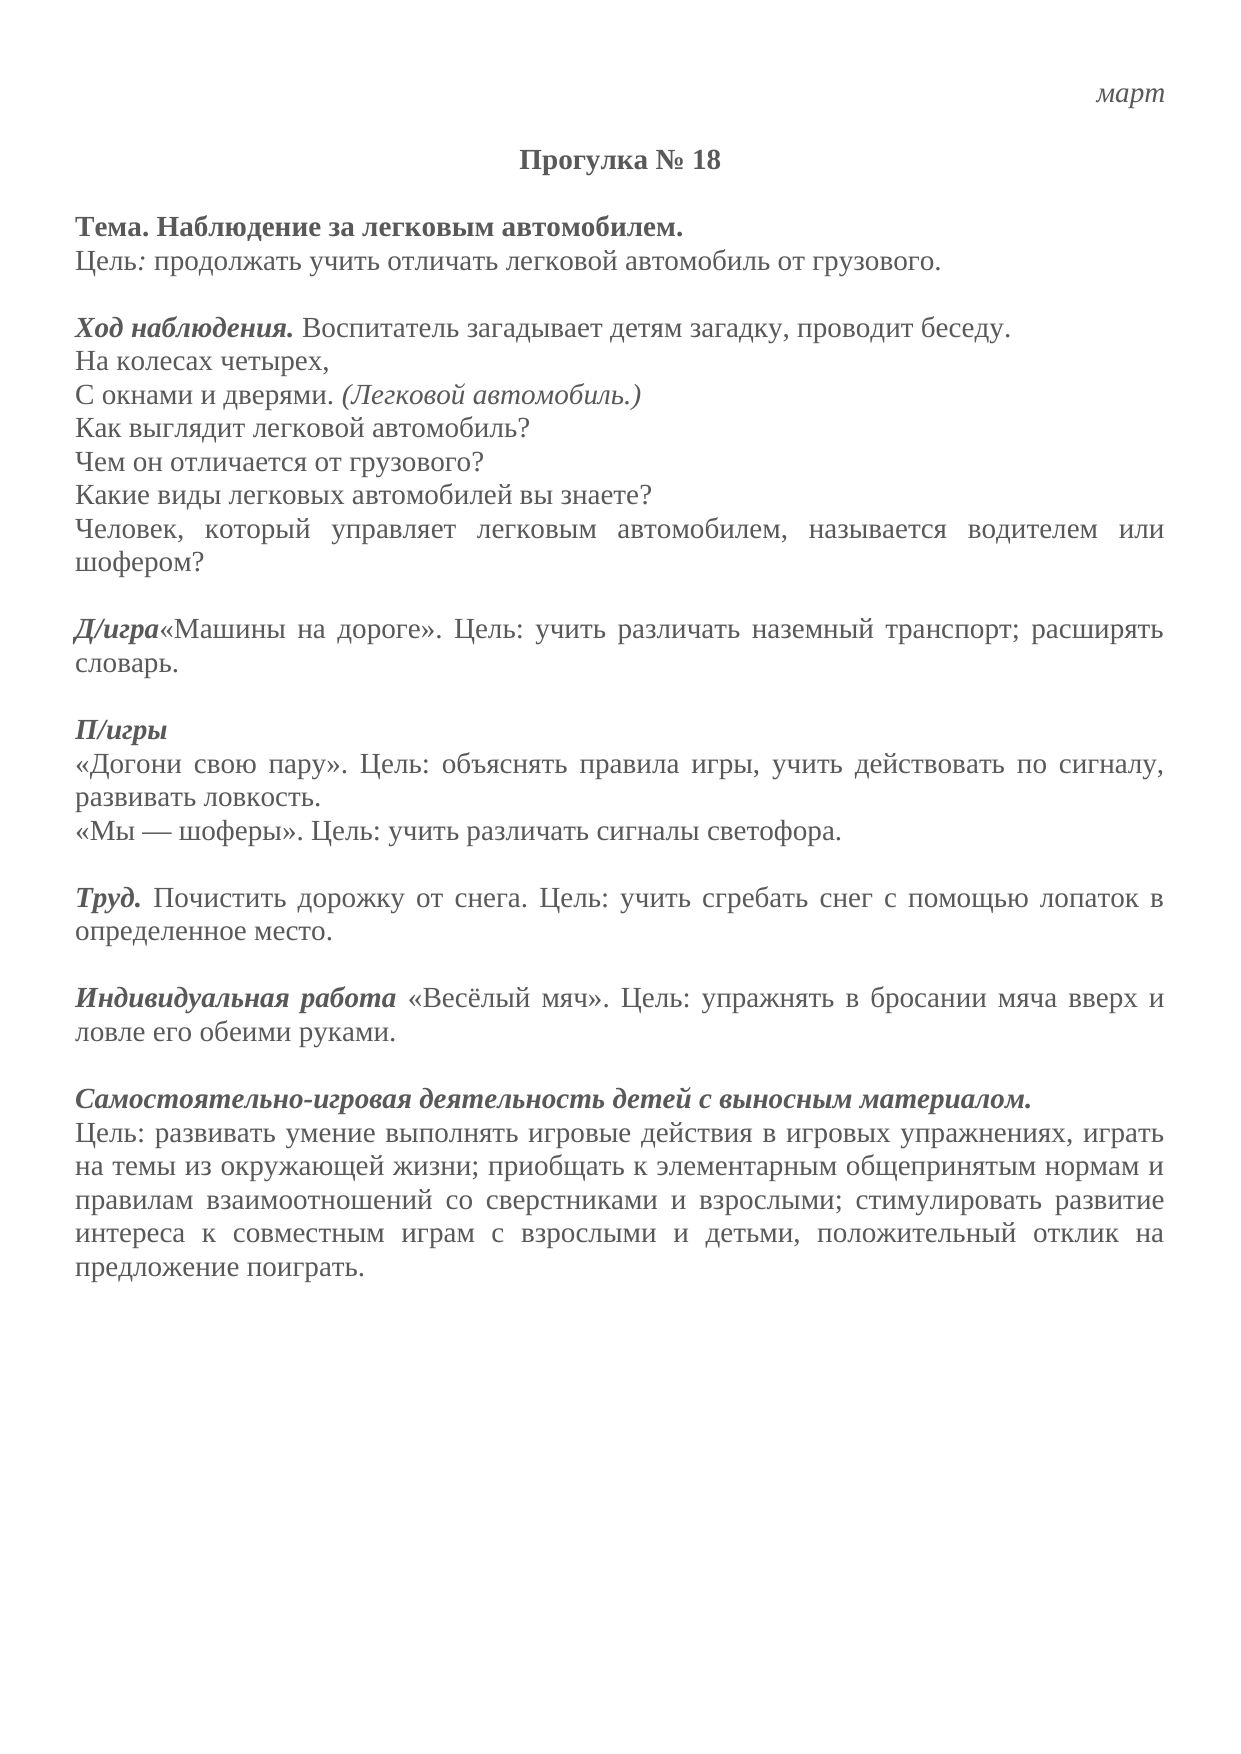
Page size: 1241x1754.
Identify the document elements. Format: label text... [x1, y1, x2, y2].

text П/игры [75, 712, 1165, 746]
text Самостоятельно-игровая деятельность детей с выносным материалом. [75, 1081, 1165, 1115]
text Д/игра«Машины на дороге». Цель: учить различать наземный транспорт; расширять словарь. [75, 612, 1165, 679]
text Как выглядит легковой автомобиль? [75, 410, 1165, 444]
text «Догони свою пару». Цель: объяснять правила игры, учить действовать по сигналу, развивать ловкость. [75, 746, 1165, 813]
text Труд. Почистить дорожку от снега. Цель: учить сгребать снег с помощью лопаток в определенное место. [75, 880, 1165, 947]
text Ход наблюдения. Воспитатель загадывает детям загадку, проводит беседу. [75, 310, 1165, 343]
text «Мы — шоферы». Цель: учить различать сигналы светофора. [75, 813, 1165, 846]
text Чем он отличается от грузового? [75, 444, 1165, 477]
text Какие виды легковых автомобилей вы знаете? [75, 477, 1165, 511]
text На колесах четырех, [75, 343, 1165, 377]
text Цель: развивать умение выполнять игровые действия в игровых упражнениях, играть на темы из окружающей жизни; приобщать к элементарным общепринятым нормам и правилам взаимоотношений со сверстниками и взрослыми; стимулировать развитие интереса к совместным играм с взрослыми и детьми, положительный отклик на предложение поиграть. [75, 1115, 1165, 1282]
text Индивидуальная работа «Весёлый мяч». Цель: упражнять в бросании мяча вверх и ловле его обеими руками. [75, 981, 1165, 1048]
text март [75, 75, 1165, 108]
text Тема. Наблюдение за легковым автомобилем. [75, 209, 1165, 243]
text С окнами и дверями. (Легковой автомобиль.) [75, 377, 1165, 410]
text Цель: продолжать учить отличать легковой автомобиль от грузового. [75, 243, 1165, 276]
text Человек, который управляет легковым автомобилем, называется водителем или шофером? [75, 511, 1165, 578]
text Прогулка № 18 [75, 142, 1165, 176]
